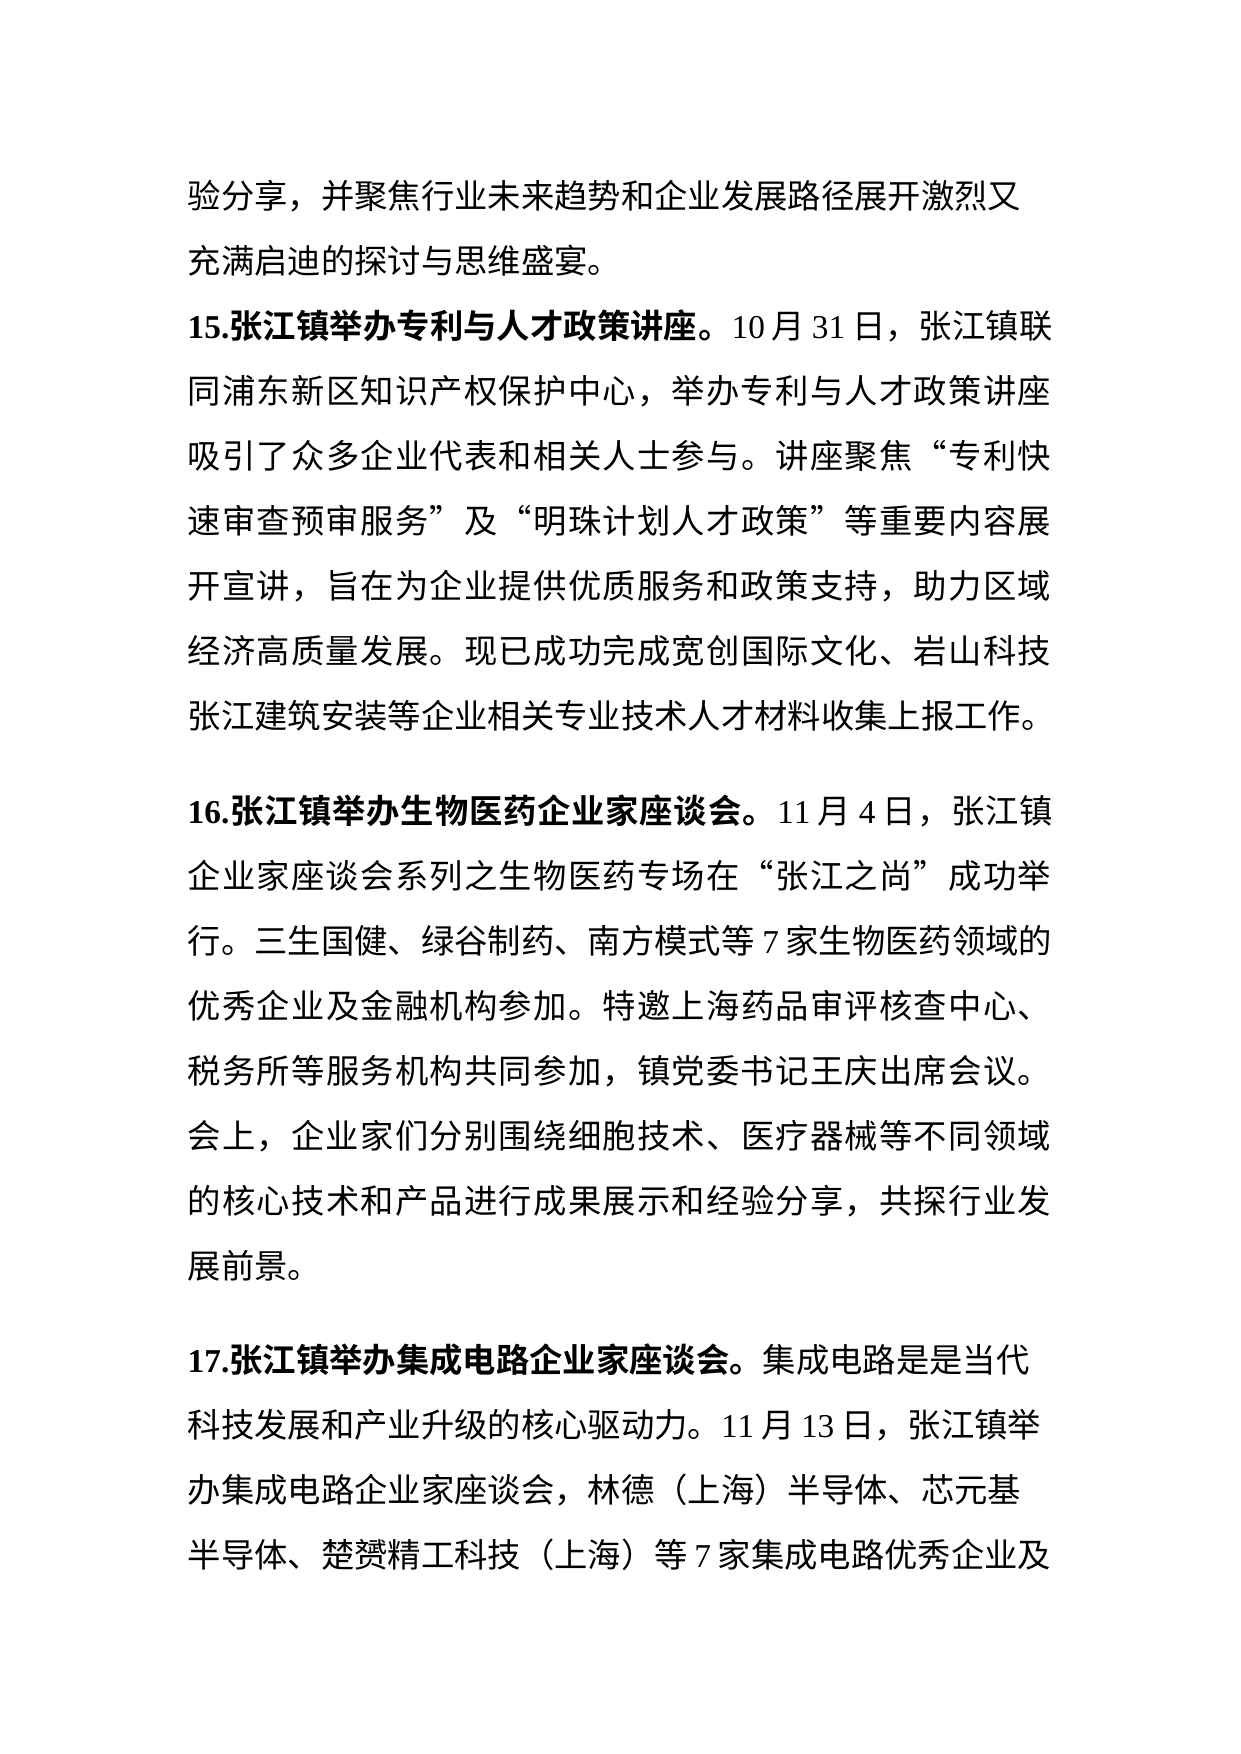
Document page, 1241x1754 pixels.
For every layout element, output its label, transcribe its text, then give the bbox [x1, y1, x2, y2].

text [187, 162, 1053, 292]
list 16.张江镇举办生物医药企业家座谈会。11月4日，张江镇企业家座谈会系列之生物医药专场在“张江之尚”成功举行。三生国健、绿谷制药、南方模式等7家生物医药领域的优秀企业及金融机构参加。特邀上海药品审评核查中心、税务所等服务机构共同参加，镇党委书记王庆出席会议。会上，企业家们分别围绕细胞技术、医疗器械等不同领域的核心技术和产品进行成果展示和经验分享，共探行业发展前景。 [187, 776, 1053, 1296]
list 15.张江镇举办专利与人才政策讲座。10月31日，张江镇联同浦东新区知识产权保护中心，举办专利与人才政策讲座，吸引了众多企业代表和相关人士参与。讲座聚焦“专利快速审查预审服务”及“明珠计划人才政策”等重要内容展开宣讲，旨在为企业提供优质服务和政策支持，助力区域经济高质量发展。现已成功完成宽创国际文化、岩山科技、张江建筑安装等企业相关专业技术人才材料收集上报工作。 [187, 292, 1053, 747]
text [187, 1325, 1053, 1585]
